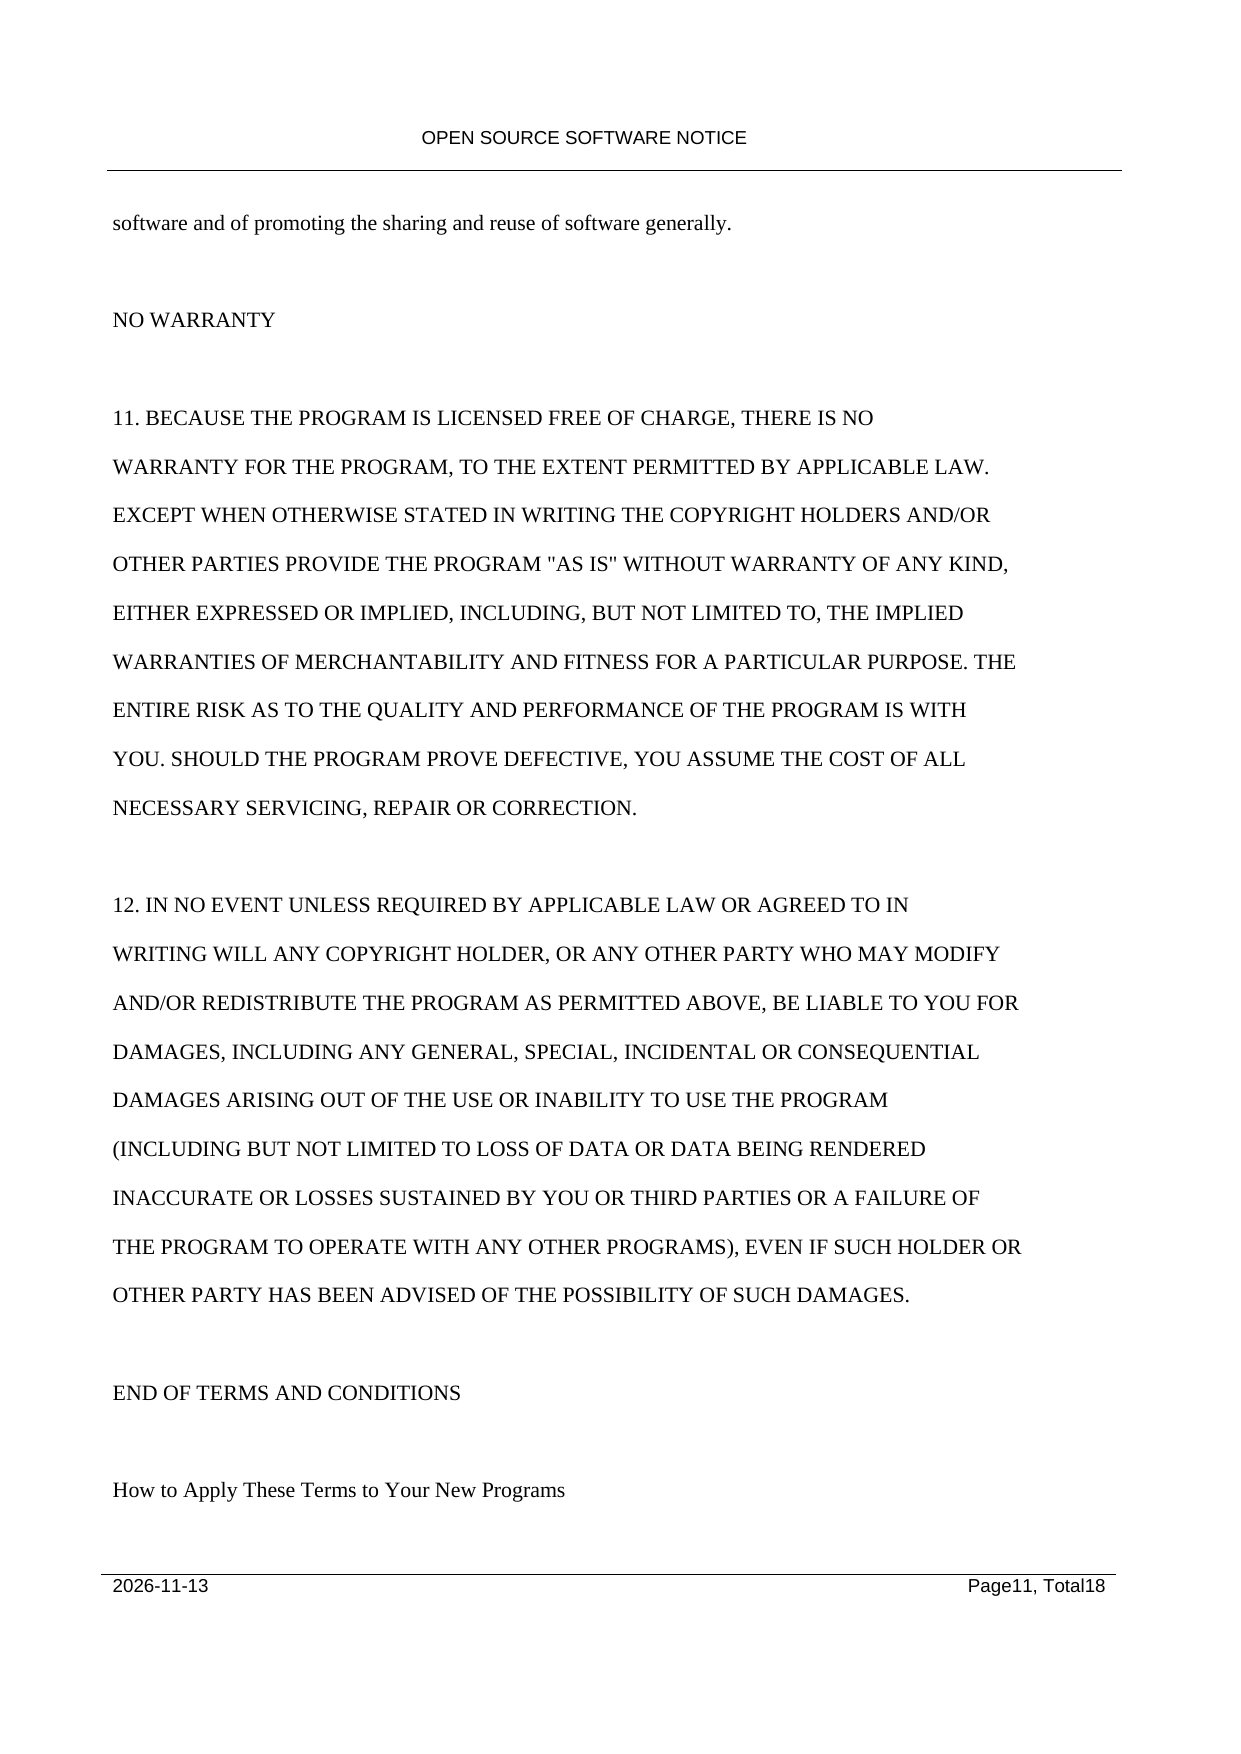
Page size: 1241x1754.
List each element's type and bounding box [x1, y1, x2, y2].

text [112, 206, 1128, 1506]
